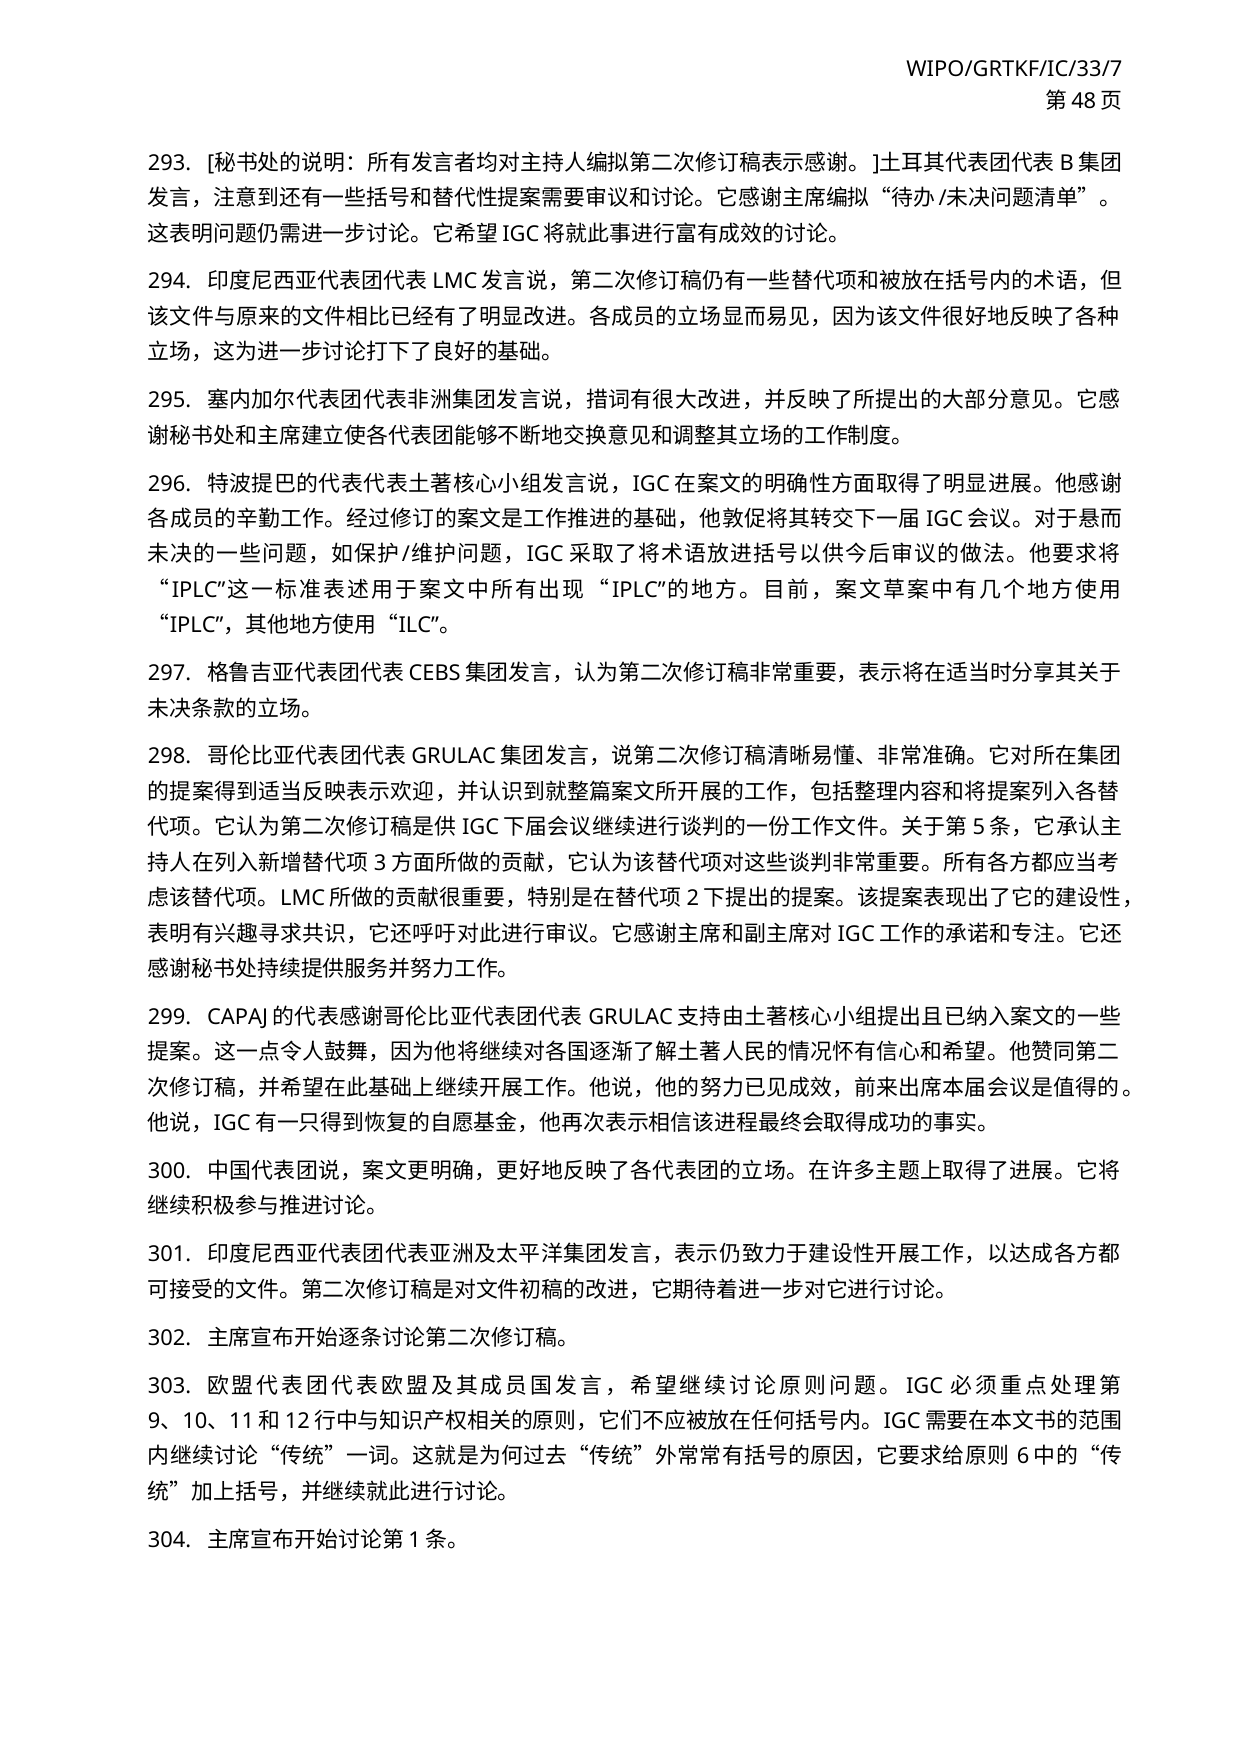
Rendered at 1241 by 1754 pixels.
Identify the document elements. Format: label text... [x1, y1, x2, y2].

list 中国代表团说，案文更明确，更好地反映了各代表团的立场。在许多主题上取得了进展。它将继续积极参与推进讨论。 [148, 1149, 1122, 1220]
list 印度尼西亚代表团代表LMC发言说，第二次修订稿仍有一些替代项和被放在括号内的术语，但该文件与原来的文件相比已经有了明显改进。各成员的立场显而易见，因为该文件很好地反映了各种立场，这为进一步讨论打下了良好的基础。 [148, 260, 1122, 366]
list CAPAJ的代表感谢哥伦比亚代表团代表GRULAC支持由土著核心小组提出且已纳入案文的一些提案。这一点令人鼓舞，因为他将继续对各国逐渐了解土著人民的情况怀有信心和希望。他赞同第二次修订稿，并希望在此基础上继续开展工作。他说，他的努力已见成效，前来出席本届会议是值得的。他说，IGC有一只得到恢复的自愿基金，他再次表示相信该进程最终会取得成功的事实。 [148, 995, 1122, 1137]
list 印度尼西亚代表团代表亚洲及太平洋集团发言，表示仍致力于建设性开展工作，以达成各方都可接受的文件。第二次修订稿是对文件初稿的改进，它期待着进一步对它进行讨论。 [148, 1233, 1122, 1303]
list [秘书处的说明：所有发言者均对主持人编拟第二次修订稿表示感谢。]土耳其代表团代表B集团发言，注意到还有一些括号和替代性提案需要审议和讨论。它感谢主席编拟“待办/未决问题清单”。这表明问题仍需进一步讨论。它希望IGC将就此事进行富有成效的讨论。 [148, 141, 1122, 247]
list 哥伦比亚代表团代表GRULAC集团发言，说第二次修订稿清晰易懂、非常准确。它对所在集团的提案得到适当反映表示欢迎，并认识到就整篇案文所开展的工作，包括整理内容和将提案列入各替代项。它认为第二次修订稿是供IGC下届会议继续进行谈判的一份工作文件。关于第5条，它承认主持人在列入新增替代项3方面所做的贡献，它认为该替代项对这些谈判非常重要。所有各方都应当考虑该替代项。LMC所做的贡献很重要，特别是在替代项2下提出的提案。该提案表现出了它的建设性，表明有兴趣寻求共识，它还呼吁对此进行审议。它感谢主席和副主席对IGC工作的承诺和专注。它还感谢秘书处持续提供服务并努力工作。 [148, 735, 1122, 983]
list 塞内加尔代表团代表非洲集团发言说，措词有很大改进，并反映了所提出的大部分意见。它感谢秘书处和主席建立使各代表团能够不断地交换意见和调整其立场的工作制度。 [148, 378, 1122, 449]
list 特波提巴的代表代表土著核心小组发言说，IGC在案文的明确性方面取得了明显进展。他感谢各成员的辛勤工作。经过修订的案文是工作推进的基础，他敦促将其转交下一届IGC会议。对于悬而未决的一些问题，如保护/维护问题，IGC采取了将术语放进括号以供今后审议的做法。他要求将“IPLC”这一标准表述用于案文中所有出现“IPLC”的地方。目前，案文草案中有几个地方使用“IPLC”，其他地方使用“ILC”。 [148, 462, 1122, 639]
list 格鲁吉亚代表团代表CEBS集团发言，认为第二次修订稿非常重要，表示将在适当时分享其关于未决条款的立场。 [148, 651, 1122, 722]
list 欧盟代表团代表欧盟及其成员国发言，希望继续讨论原则问题。IGC必须重点处理第9、10、11和12行中与知识产权相关的原则，它们不应被放在任何括号内。IGC需要在本文书的范围内继续讨论“传统”一词。这就是为何过去“传统”外常常有括号的原因，它要求给原则6中的“传统”加上括号，并继续就此进行讨论。 [148, 1364, 1122, 1506]
list 主席宣布开始逐条讨论第二次修订稿。 [148, 1316, 1122, 1351]
list 主席宣布开始讨论第1条。 [148, 1518, 1122, 1553]
